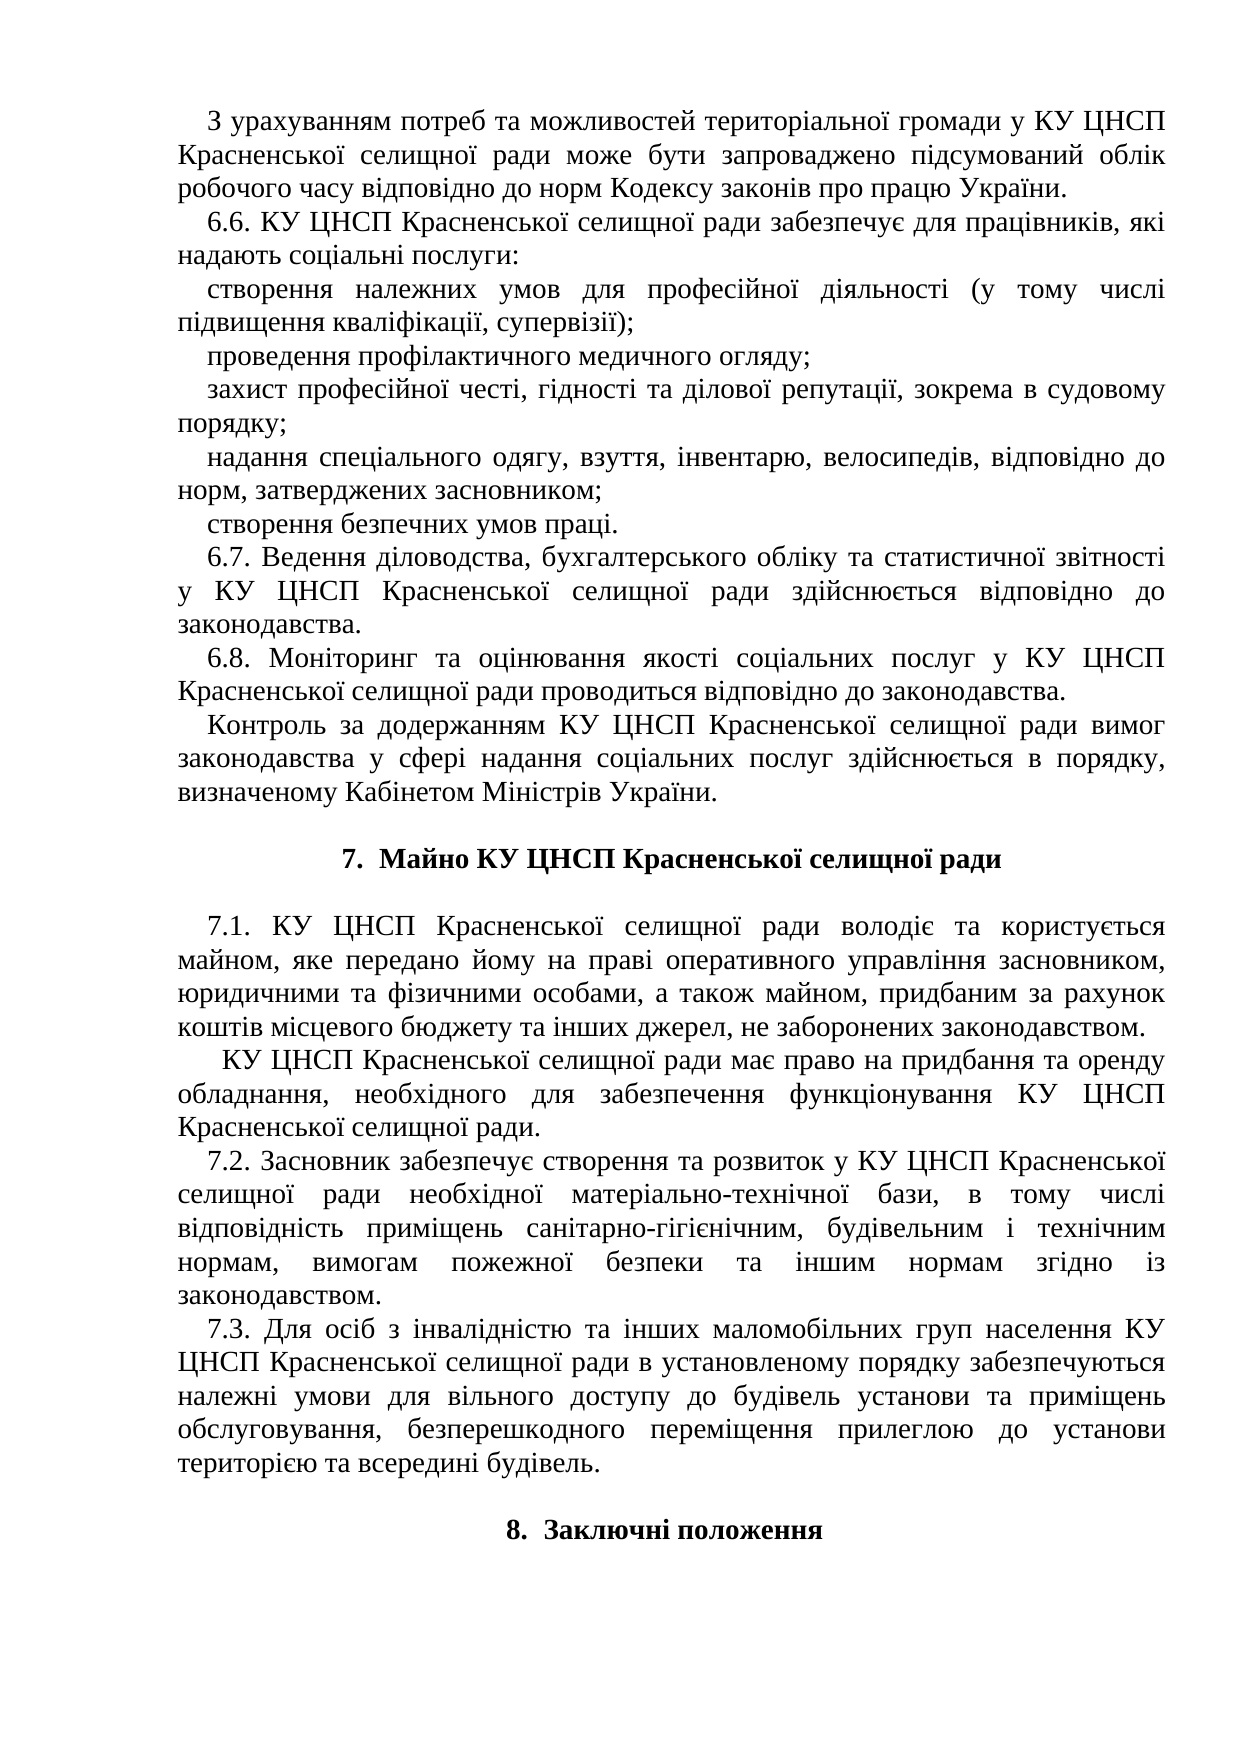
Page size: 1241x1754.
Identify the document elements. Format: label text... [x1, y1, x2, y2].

list КУ ЦНСП Красненської селищної ради володіє та користується майном, яке передано йому на праві оперативного управління засновником, юридичними та фізичними особами, а також майном, придбаним за рахунок коштів місцевого бюджету та інших джерел, не заборонених законодавством. [177, 908, 1167, 1042]
text З урахуванням потреб та можливостей територіальної громади у КУ ЦНСП Красненської селищної ради може бути запроваджено підсумований облік робочого часу відповідно до норм Кодексу законів про працю України. [177, 103, 1166, 204]
text створення належних умов для професійної діяльності (у тому числі підвищення кваліфікації, супервізії); [177, 271, 1166, 338]
text надання спеціального одягу, взуття, інвентарю, велосипедів, відповідно до норм, затверджених засновником; [177, 439, 1166, 506]
list Засновник забезпечує створення та розвиток у КУ ЦНСП Красненської селищної ради необхідної матеріально-технічної бази, в тому числі відповідність приміщень санітарно-гігієнічним, будівельним і технічним нормам, вимогам пожежної безпеки та іншим нормам згідно із законодавством. [177, 1143, 1167, 1311]
list Заключні положення [177, 1512, 1152, 1546]
list Моніторинг та оцінювання якості соціальних послуг у КУ ЦНСП Красненської селищної ради проводиться відповідно до законодавства. [177, 640, 1166, 707]
text Контроль за додержанням КУ ЦНСП Красненської селищної ради вимог законодавства у сфері надання соціальних послуг здійснюється в порядку, визначеному Кабінетом Міністрів України. [177, 707, 1166, 808]
list Майно КУ ЦНСП Красненської селищної ради [177, 841, 1167, 875]
text КУ ЦНСП Красненської селищної ради має право на придбання та оренду обладнання, необхідного для забезпечення функціонування КУ ЦНСП Красненської селищної ради. [177, 1042, 1167, 1143]
text створення безпечних умов праці. [177, 506, 1166, 539]
list Для осіб з інвалідністю та інших маломобільних груп населення КУ ЦНСП Красненської селищної ради в установленому порядку забезпечуються належні умови для вільного доступу до будівель установи та приміщень обслуговування, безперешкодного переміщення прилеглою до установи територією та всередині будівель. [177, 1311, 1167, 1478]
text захист професійної честі, гідності та ділової репутації, зокрема в судовому порядку; [177, 372, 1166, 439]
text проведення профілактичного медичного огляду; [177, 338, 1166, 372]
list КУ ЦНСП Красненської селищної ради забезпечує для працівників, які надають соціальні послуги: [177, 204, 1166, 271]
list Ведення діловодства, бухгалтерського обліку та статистичної звітності у КУ ЦНСП Красненської селищної ради здійснюється відповідно до законодавства. [177, 539, 1166, 640]
